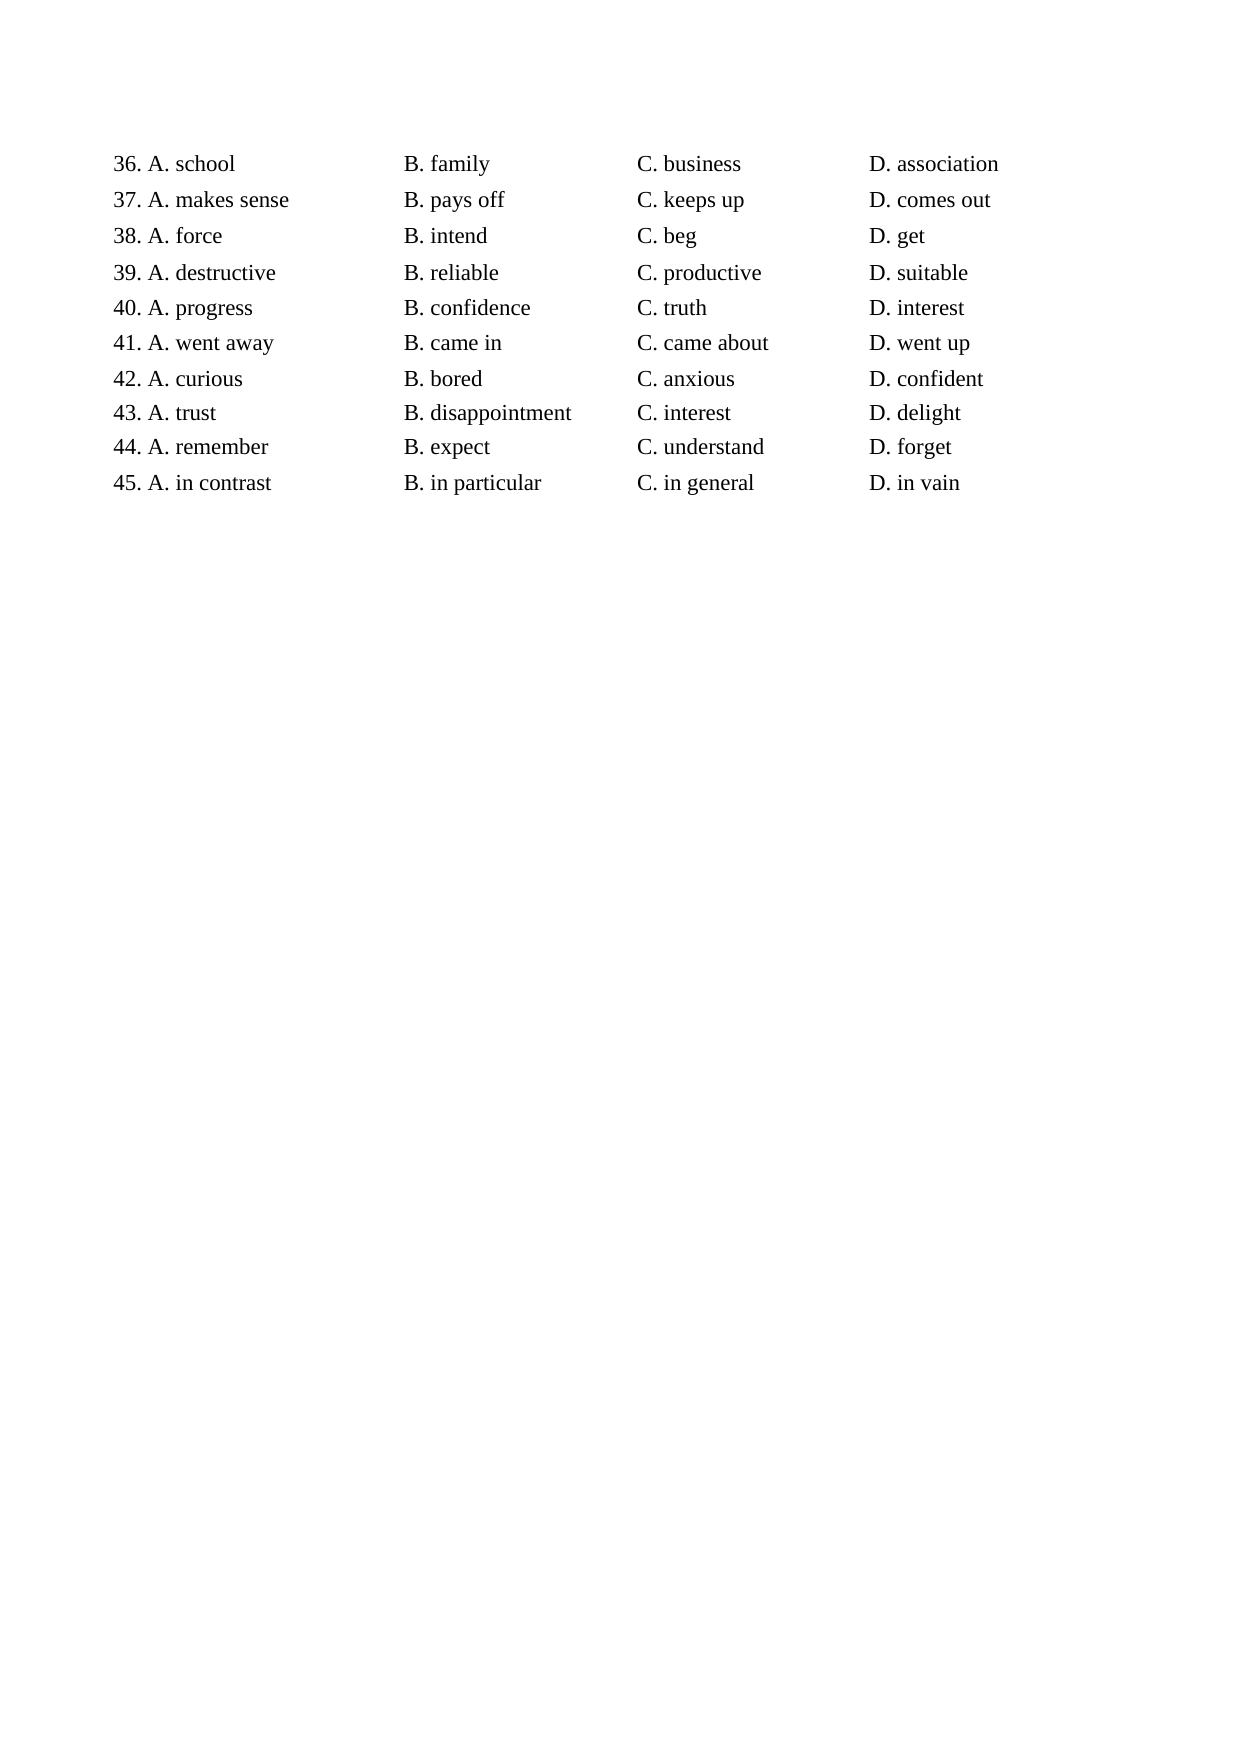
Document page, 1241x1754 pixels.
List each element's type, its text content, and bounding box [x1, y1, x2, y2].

table_cell D. confident [822, 365, 1128, 399]
table_cell C. keeps up [621, 186, 822, 222]
table_cell D. interest [822, 294, 1128, 329]
table_header D. association [822, 150, 1128, 186]
table_cell 45. A. in contrast [112, 469, 354, 505]
table_cell B. bored [355, 365, 621, 399]
table_cell B. pays off [355, 186, 621, 222]
table_header 36. A. school [112, 150, 354, 186]
table_cell C. interest [621, 399, 822, 433]
table_cell 44. A. remember [112, 433, 354, 468]
table_cell B. disappointment [355, 399, 621, 433]
table_cell D. went up [822, 329, 1128, 365]
table_header B. family [355, 150, 621, 186]
table_cell 42. A. curious [112, 365, 354, 399]
table_cell B. expect [355, 433, 621, 468]
table_cell 41. A. went away [112, 329, 354, 365]
table_cell C. truth [621, 294, 822, 329]
table_header C. business [621, 150, 822, 186]
table_cell C. beg [621, 223, 822, 259]
table_cell B. in particular [355, 469, 621, 505]
table_cell D. forget [822, 433, 1128, 468]
table_cell C. productive [621, 259, 822, 294]
table_cell B. intend [355, 223, 621, 259]
table_cell C. anxious [621, 365, 822, 399]
table_cell C. in general [621, 469, 822, 505]
table_cell B. came in [355, 329, 621, 365]
table_cell B. confidence [355, 294, 621, 329]
table_cell D. get [822, 223, 1128, 259]
table_cell D. in vain [822, 469, 1128, 505]
table_cell 37. A. makes sense [112, 186, 354, 222]
table_cell 38. A. force [112, 223, 354, 259]
table_cell B. reliable [355, 259, 621, 294]
table_cell C. came about [621, 329, 822, 365]
table_cell 43. A. trust [112, 399, 354, 433]
table_cell 39. A. destructive [112, 259, 354, 294]
table_cell C. understand [621, 433, 822, 468]
table_cell 40. A. progress [112, 294, 354, 329]
table_cell D. delight [822, 399, 1128, 433]
table_cell D. comes out [822, 186, 1128, 222]
table_cell D. suitable [822, 259, 1128, 294]
